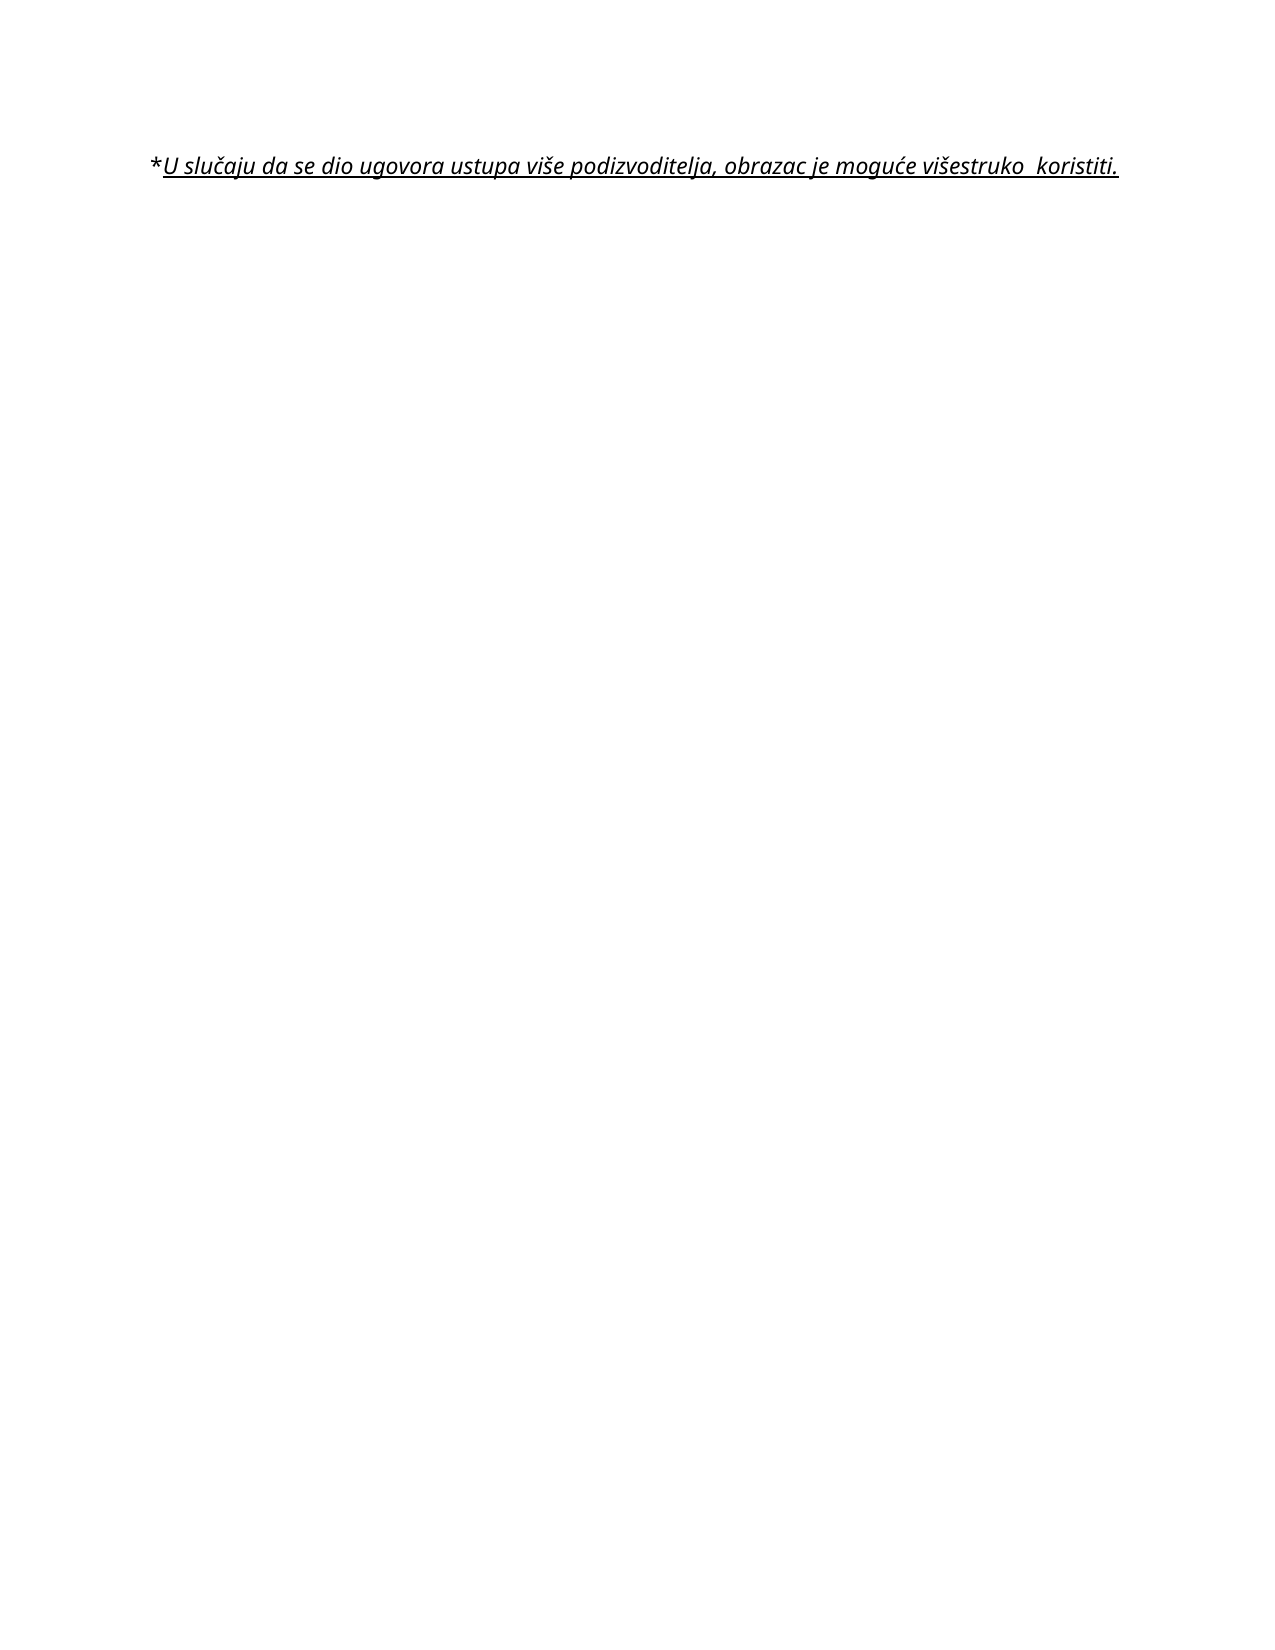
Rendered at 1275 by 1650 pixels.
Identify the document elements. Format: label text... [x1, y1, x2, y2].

text *U slučaju da se dio ugovora ustupa više podizvoditelja, obrazac je moguće višestruko koristiti. [150, 150, 1125, 181]
